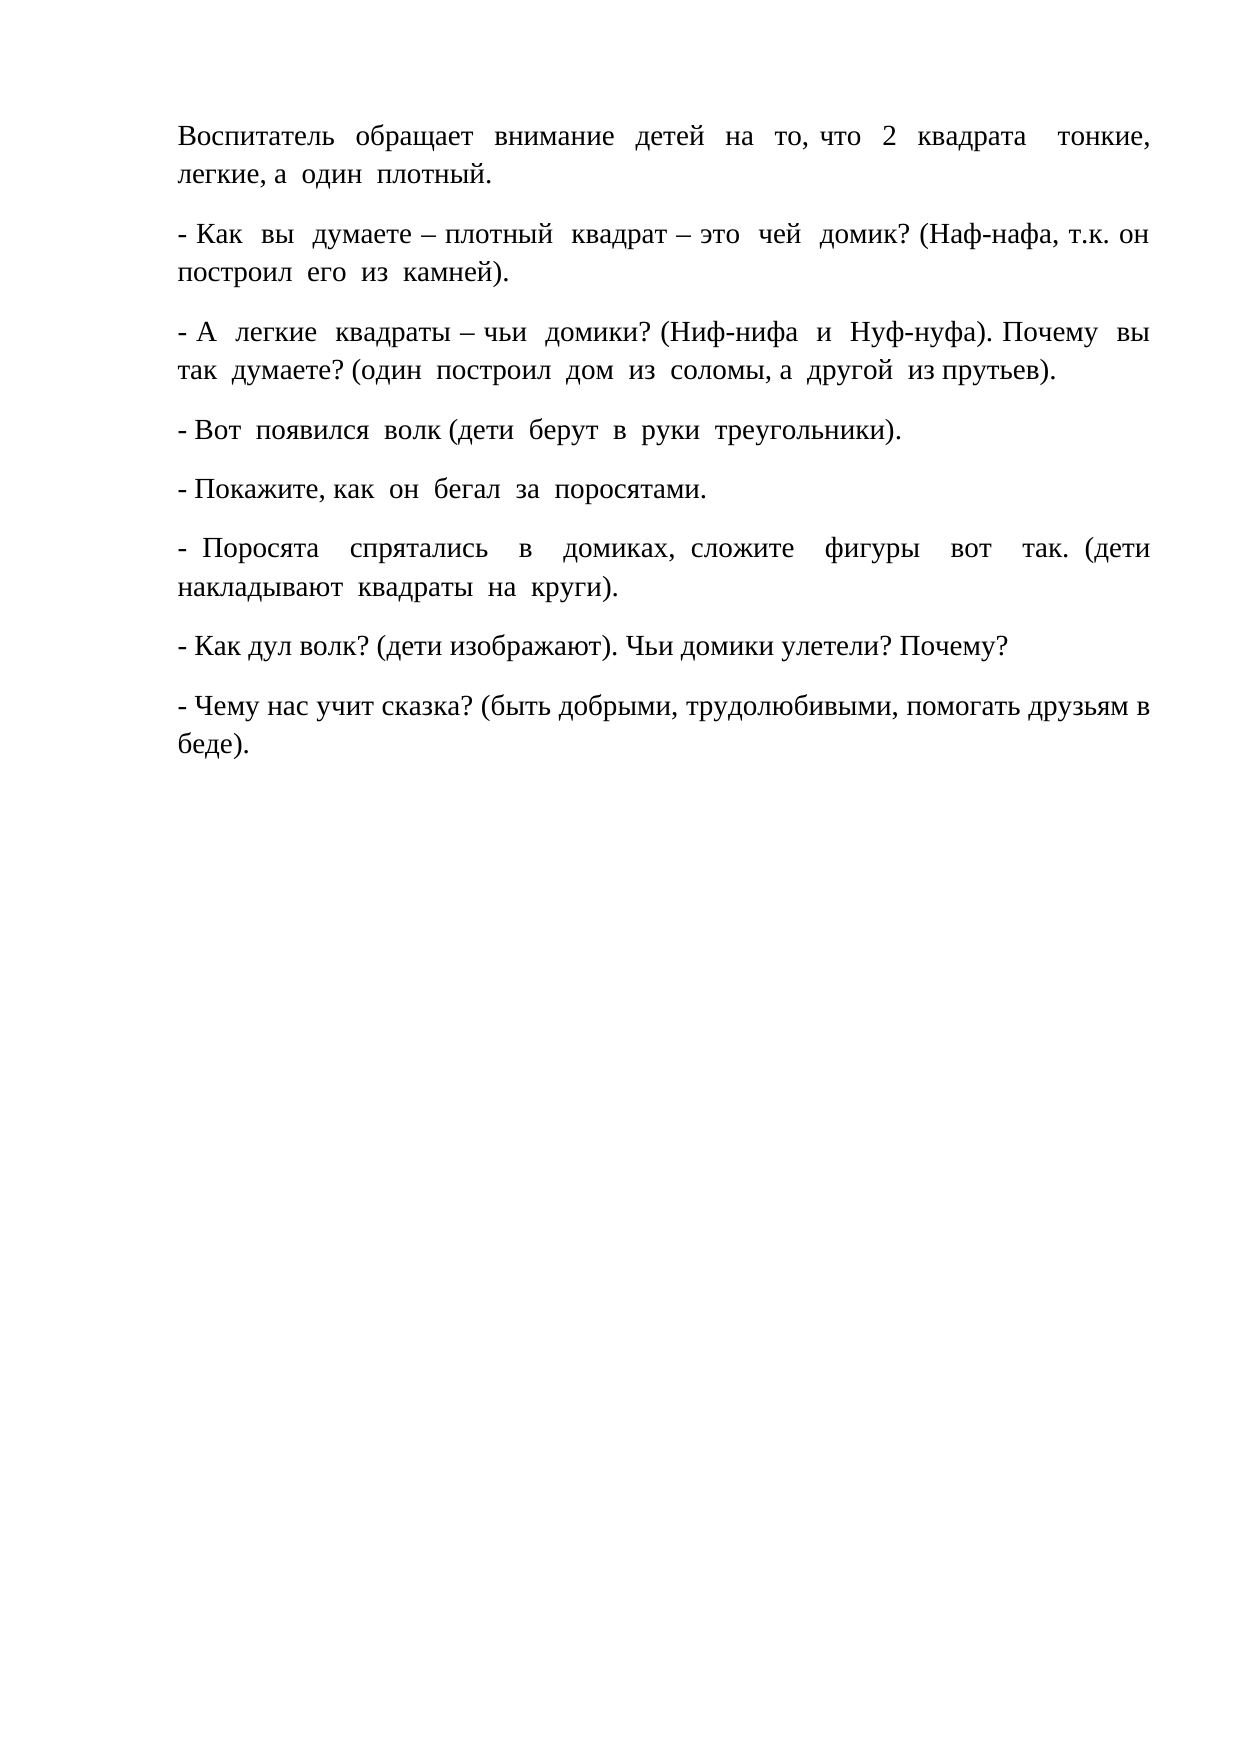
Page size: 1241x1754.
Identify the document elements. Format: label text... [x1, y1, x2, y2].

text - Как вы думаете – плотный квадрат – это чей домик? (Наф-нафа, т.к. он построил его из камней). [177, 216, 1152, 288]
text - Поросята спрятались в домиках, сложите фигуры вот так. (дети накладывают квадраты на круги). [177, 531, 1152, 603]
text - Чему нас учит сказка? (быть добрыми, трудолюбивыми, помогать друзьям в беде). [177, 688, 1152, 760]
text - А легкие квадраты – чьи домики? (Ниф-нифа и Нуф-нуфа). Почему вы так думаете? (один построил дом из соломы, а другой из прутьев). [177, 314, 1152, 386]
text - Как дул волк? (дети изображают). Чьи домики улетели? Почему? [177, 628, 1152, 662]
text - Покажите, как он бегал за поросятами. [177, 471, 1152, 505]
text Воспитатель обращает внимание детей на то, что 2 квадрата тонкие, легкие, а один плотный. [177, 118, 1152, 190]
text - Вот появился волк (дети берут в руки треугольники). [177, 412, 1152, 445]
